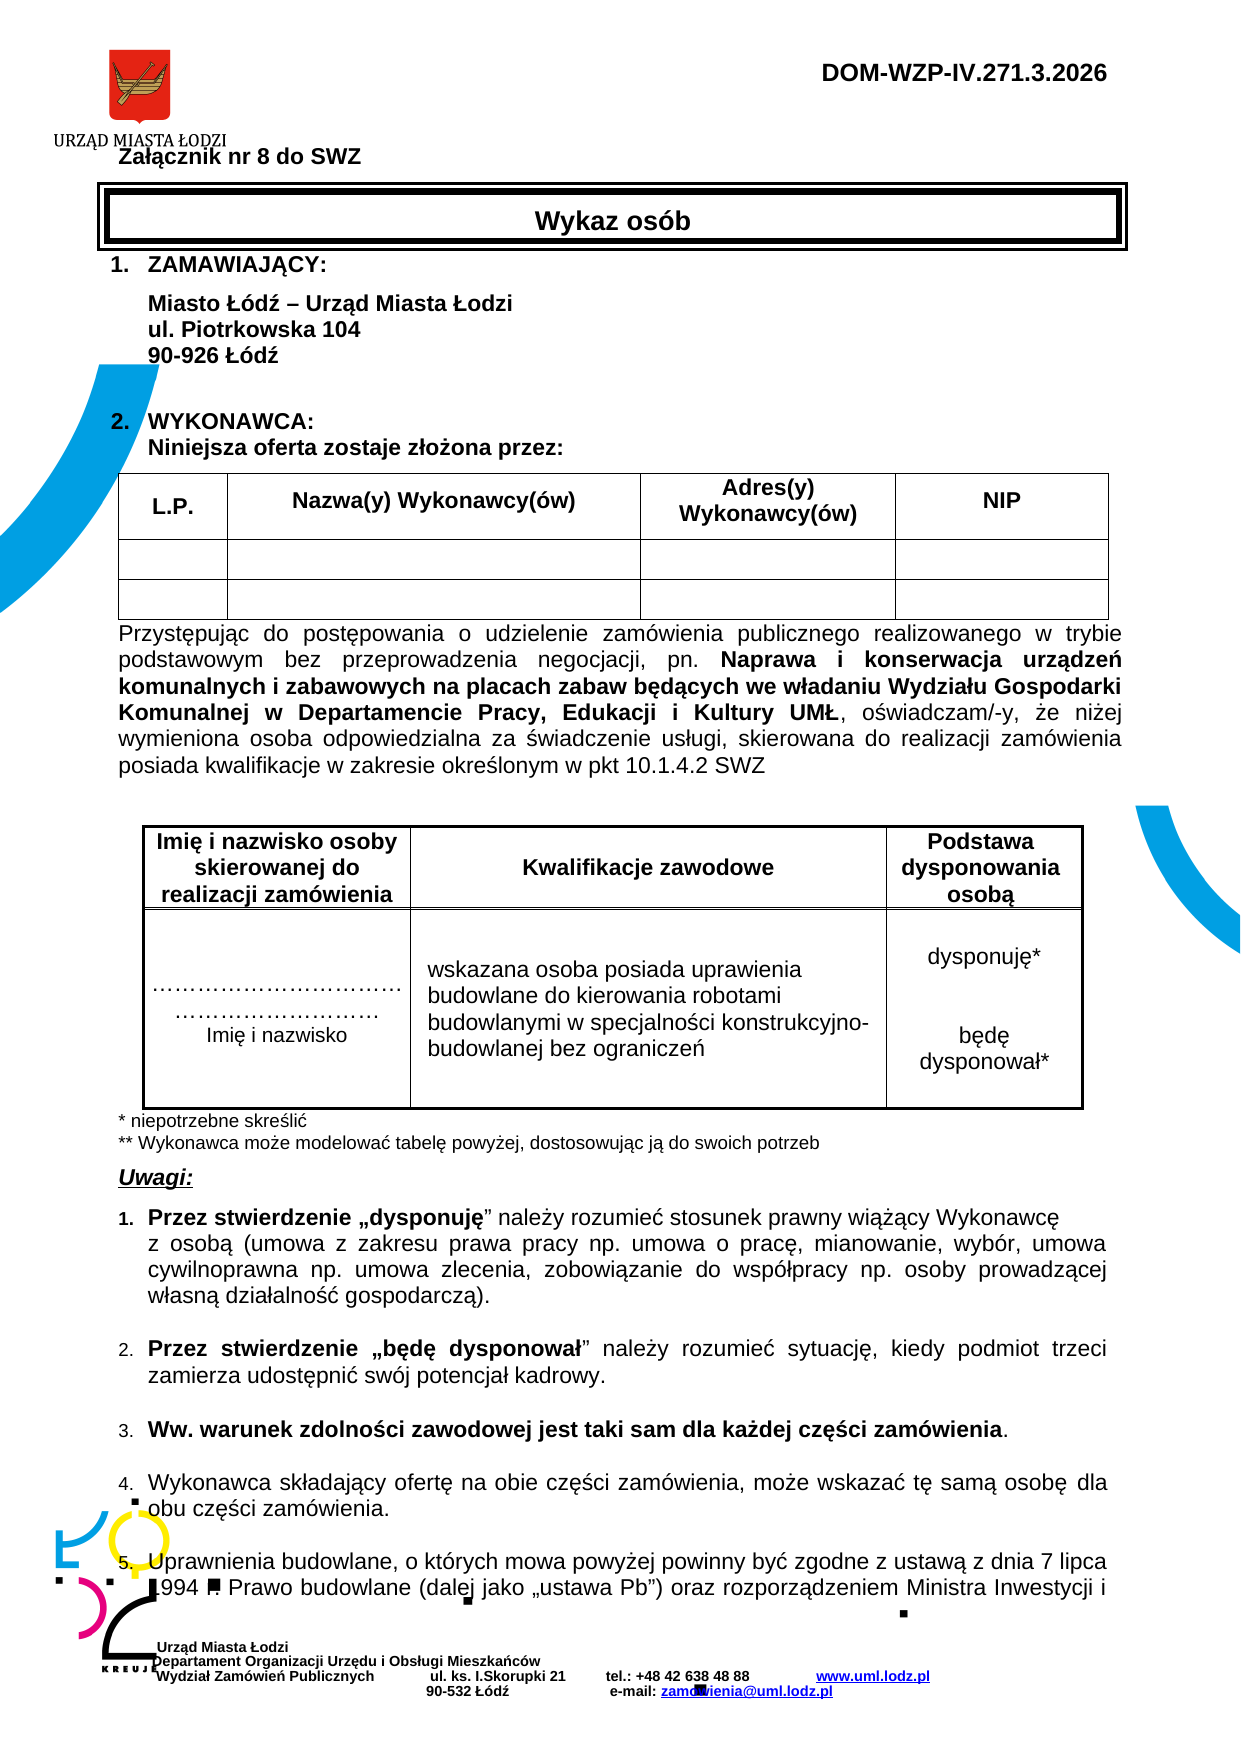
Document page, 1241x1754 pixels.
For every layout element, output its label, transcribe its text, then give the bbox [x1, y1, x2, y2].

table_header Kwalifikacje zawodowe [411, 828, 886, 907]
text Uwagi: [118, 1164, 1107, 1190]
text 90-926 Łódź [148, 342, 1107, 369]
table_cell [119, 540, 227, 579]
table_cell [119, 580, 227, 619]
table_cell dysponuję* będę dysponował* [887, 910, 1081, 1107]
table_cell [228, 580, 640, 619]
table_header Podstawa dysponowania osobą [887, 828, 1081, 907]
table_header Adres(y) Wykonawcy(ów) [641, 474, 895, 539]
text * niepotrzebne skreślić [118, 1110, 1107, 1132]
text ** Wykonawca może modelować tabelę powyżej, dostosowując ją do swoich potrzeb [118, 1132, 1107, 1153]
list Przez stwierdzenie „będę dysponował” należy rozumieć sytuację, kiedy podmiot trzeci zamierza udostępnić swój potencjał kadrowy. [118, 1335, 1107, 1388]
table_header Imię i nazwisko osoby skierowanej do realizacji zamówienia [145, 828, 410, 907]
text Załącznik nr 8 do SWZ [118, 143, 1103, 169]
table_cell wskazana osoba posiada uprawienia budowlane do kierowania robotami budowlanymi w specjalności konstrukcyjno-budowlanej bez ograniczeń [411, 910, 886, 1107]
list WYKONAWCA: [111, 408, 1107, 434]
list ZAMAWIAJĄCY: [110, 251, 1103, 277]
picture [0, 0, 1241, 1754]
table_cell [641, 580, 895, 619]
table_header L.P. [119, 474, 227, 539]
text Niniejsza oferta zostaje złożona przez: [148, 434, 1107, 460]
text Przystępując do postępowania o udzielenie zamówienia publicznego realizowanego w trybie podstawowym bez przeprowadzenia negocjacji, pn. Naprawa i konserwacja urządzeń komunalnych i zabawowych na placach zabaw będących we władaniu Wydziału Gospodarki Komunalnej w Departamencie Pracy, Edukacji i Kultury UMŁ, oświadczam/-y, że niżej wymieniona osoba odpowiedzialna za świadczenie usługi, skierowana do realizacji zamówienia posiada kwalifikacje w zakresie określonym w pkt 10.1.4.2 SWZ [118, 620, 1122, 778]
text Wykaz osób [100, 185, 1125, 248]
table_cell …………………………………………………… Imię i nazwisko [145, 910, 410, 1107]
list Ww. warunek zdolności zawodowej jest taki sam dla każdej części zamówienia. [118, 1416, 1107, 1442]
text ul. Piotrkowska 104 [148, 316, 1107, 342]
list Przez stwierdzenie „dysponuję” należy rozumieć stosunek prawny wiążący Wykonawcę z osobą (umowa z zakresu prawa pracy np. umowa o pracę, mianowanie, wybór, umowa cywilnoprawna np. umowa zlecenia, zobowiązanie do współpracy np. osoby prowadzącej własną działalność gospodarczą). [118, 1203, 1107, 1309]
table_header Nazwa(y) Wykonawcy(ów) [228, 474, 640, 539]
table_cell [896, 540, 1108, 579]
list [118, 1548, 1107, 1600]
table_cell [896, 580, 1108, 619]
table_header NIP [896, 474, 1108, 539]
list Wykonawca składający ofertę na obie części zamówienia, może wskazać tę samą osobę dla obu części zamówienia. [118, 1469, 1107, 1521]
table_cell [641, 540, 895, 579]
text Miasto Łódź – Urząd Miasta Łodzi [148, 290, 1107, 316]
table_cell [228, 540, 640, 579]
